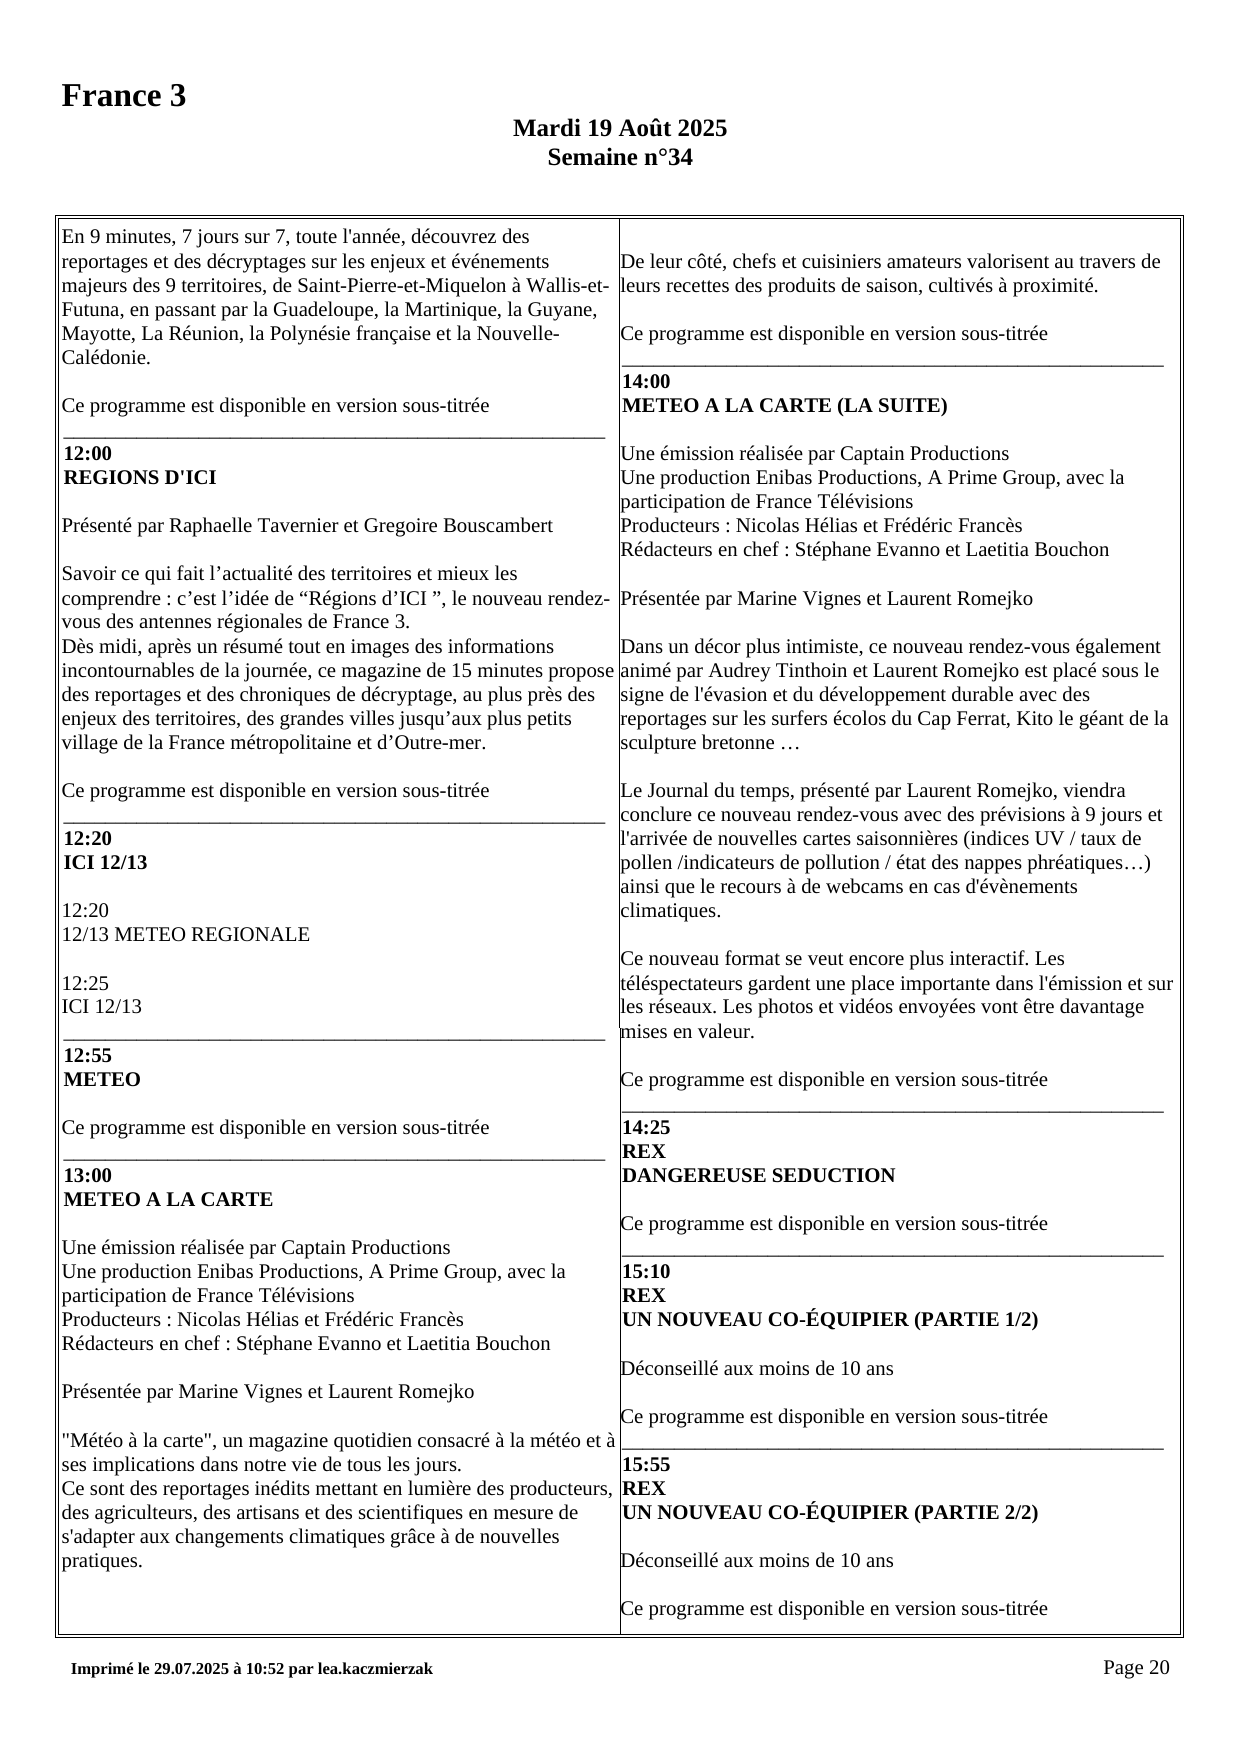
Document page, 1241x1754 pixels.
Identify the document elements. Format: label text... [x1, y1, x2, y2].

text Ce programme est disponible en version sous-titrée [61, 393, 620, 417]
text REX [622, 1476, 1179, 1500]
text Ce programme est disponible en version sous-titrée [620, 1067, 1179, 1091]
text Ce programme est disponible en version sous-titrée [61, 1115, 620, 1139]
text ____________________________________________________ [63, 802, 620, 826]
text Une émission réalisée par Captain Productions Une production Enibas Productions, A Prime Group, avec la participation de France Télévisions Producteurs : Nicolas Hélias et Frédéric Francès Rédacteurs en chef : Stéphane Evanno et Laetitia Bouchon Présentée par Marine Vignes et Laurent Romejko "Météo à la carte", un magazine quotidien consacré à la météo et à ses implications dans notre vie de tous les jours. Ce sont des reportages inédits mettant en lumière des producteurs, des agriculteurs, des artisans et des scientifiques en mesure de s'adapter aux changements climatiques grâce à de nouvelles pratiques. [61, 1211, 620, 1572]
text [622, 1428, 1179, 1452]
text Ce programme est disponible en version sous-titrée [620, 321, 1179, 345]
text 12:20 [63, 826, 620, 850]
text ICI 12/13 [63, 850, 620, 874]
text De leur côté, chefs et cuisiniers amateurs valorisent au travers de leurs recettes des produits de saison, cultivés à proximité. [620, 224, 1179, 297]
text 15:55 [622, 1452, 1179, 1476]
text Ce programme est disponible en version sous-titrée [620, 1403, 1179, 1428]
text ____________________________________________________ [622, 1235, 1179, 1259]
text Une émission réalisée par Captain Productions Une production Enibas Productions, A Prime Group, avec la participation de France Télévisions Producteurs : Nicolas Hélias et Frédéric Francès Rédacteurs en chef : Stéphane Evanno et Laetitia Bouchon Présentée par Marine Vignes et Laurent Romejko Dans un décor plus intimiste, ce nouveau rendez-vous également animé par Audrey Tinthoin et Laurent Romejko est placé sous le signe de l'évasion et du développement durable avec des reportages sur les surfers écolos du Cap Ferrat, Kito le géant de la sculpture bretonne … Le Journal du temps, présenté par Laurent Romejko, viendra conclure ce nouveau rendez-vous avec des prévisions à 9 jours et l'arrivée de nouvelles cartes saisonnières (indices UV / taux de pollen /indicateurs de pollution / état des nappes phréatiques…) ainsi que le recours à de webcams en cas d'évènements climatiques. Ce nouveau format se veut encore plus interactif. Les téléspectateurs gardent une place importante dans l'émission et sur les réseaux. Les photos et vidéos envoyées vont être davantage mises en valeur. [620, 417, 1179, 1043]
text 14:00 [622, 369, 1179, 393]
text ____________________________________________________ [63, 1139, 620, 1163]
text Déconseillé aux moins de 10 ans [620, 1548, 1179, 1572]
text REX [622, 1139, 1179, 1163]
text ____________________________________________________ [63, 417, 620, 441]
text Déconseillé aux moins de 10 ans [620, 1355, 1179, 1379]
text 12:00 [63, 441, 620, 465]
text UN NOUVEAU CO-ÉQUIPIER (PARTIE 1/2) [622, 1307, 1179, 1331]
text Ce programme est disponible en version sous-titrée [620, 1211, 1179, 1235]
text METEO A LA CARTE (LA SUITE) [622, 393, 1179, 417]
text 14:25 [622, 1115, 1179, 1139]
text ____________________________________________________ [622, 345, 1179, 369]
text Présenté par Raphaelle Tavernier et Gregoire Bouscambert Savoir ce qui fait l’actualité des territoires et mieux les comprendre : c’est l’idée de “Régions d’ICI ”, le nouveau rendez-vous des antennes régionales de France 3. Dès midi, après un résumé tout en images des informations incontournables de la journée, ce magazine de 15 minutes propose des reportages et des chroniques de décryptage, au plus près des enjeux des territoires, des grandes villes jusqu’aux plus petits village de la France métropolitaine et d’Outre-mer. [61, 489, 620, 754]
text UN NOUVEAU CO-ÉQUIPIER (PARTIE 2/2) [622, 1500, 1179, 1524]
text 12:20 12/13 METEO REGIONALE 12:25 ICI 12/13 [61, 874, 620, 1018]
text METEO A LA CARTE [63, 1187, 620, 1211]
text 15:10 [622, 1259, 1179, 1283]
text METEO [63, 1067, 620, 1091]
text ____________________________________________________ [622, 1091, 1179, 1115]
text 13:00 [63, 1163, 620, 1187]
text REGIONS D'ICI [63, 465, 620, 489]
text DANGEREUSE SEDUCTION [622, 1163, 1179, 1187]
text Ce programme est disponible en version sous-titrée [620, 1596, 1179, 1620]
text 12:55 [63, 1043, 620, 1067]
text REX [622, 1283, 1179, 1307]
text Ce programme est disponible en version sous-titrée [61, 778, 620, 802]
text ____________________________________________________ [63, 1018, 620, 1043]
